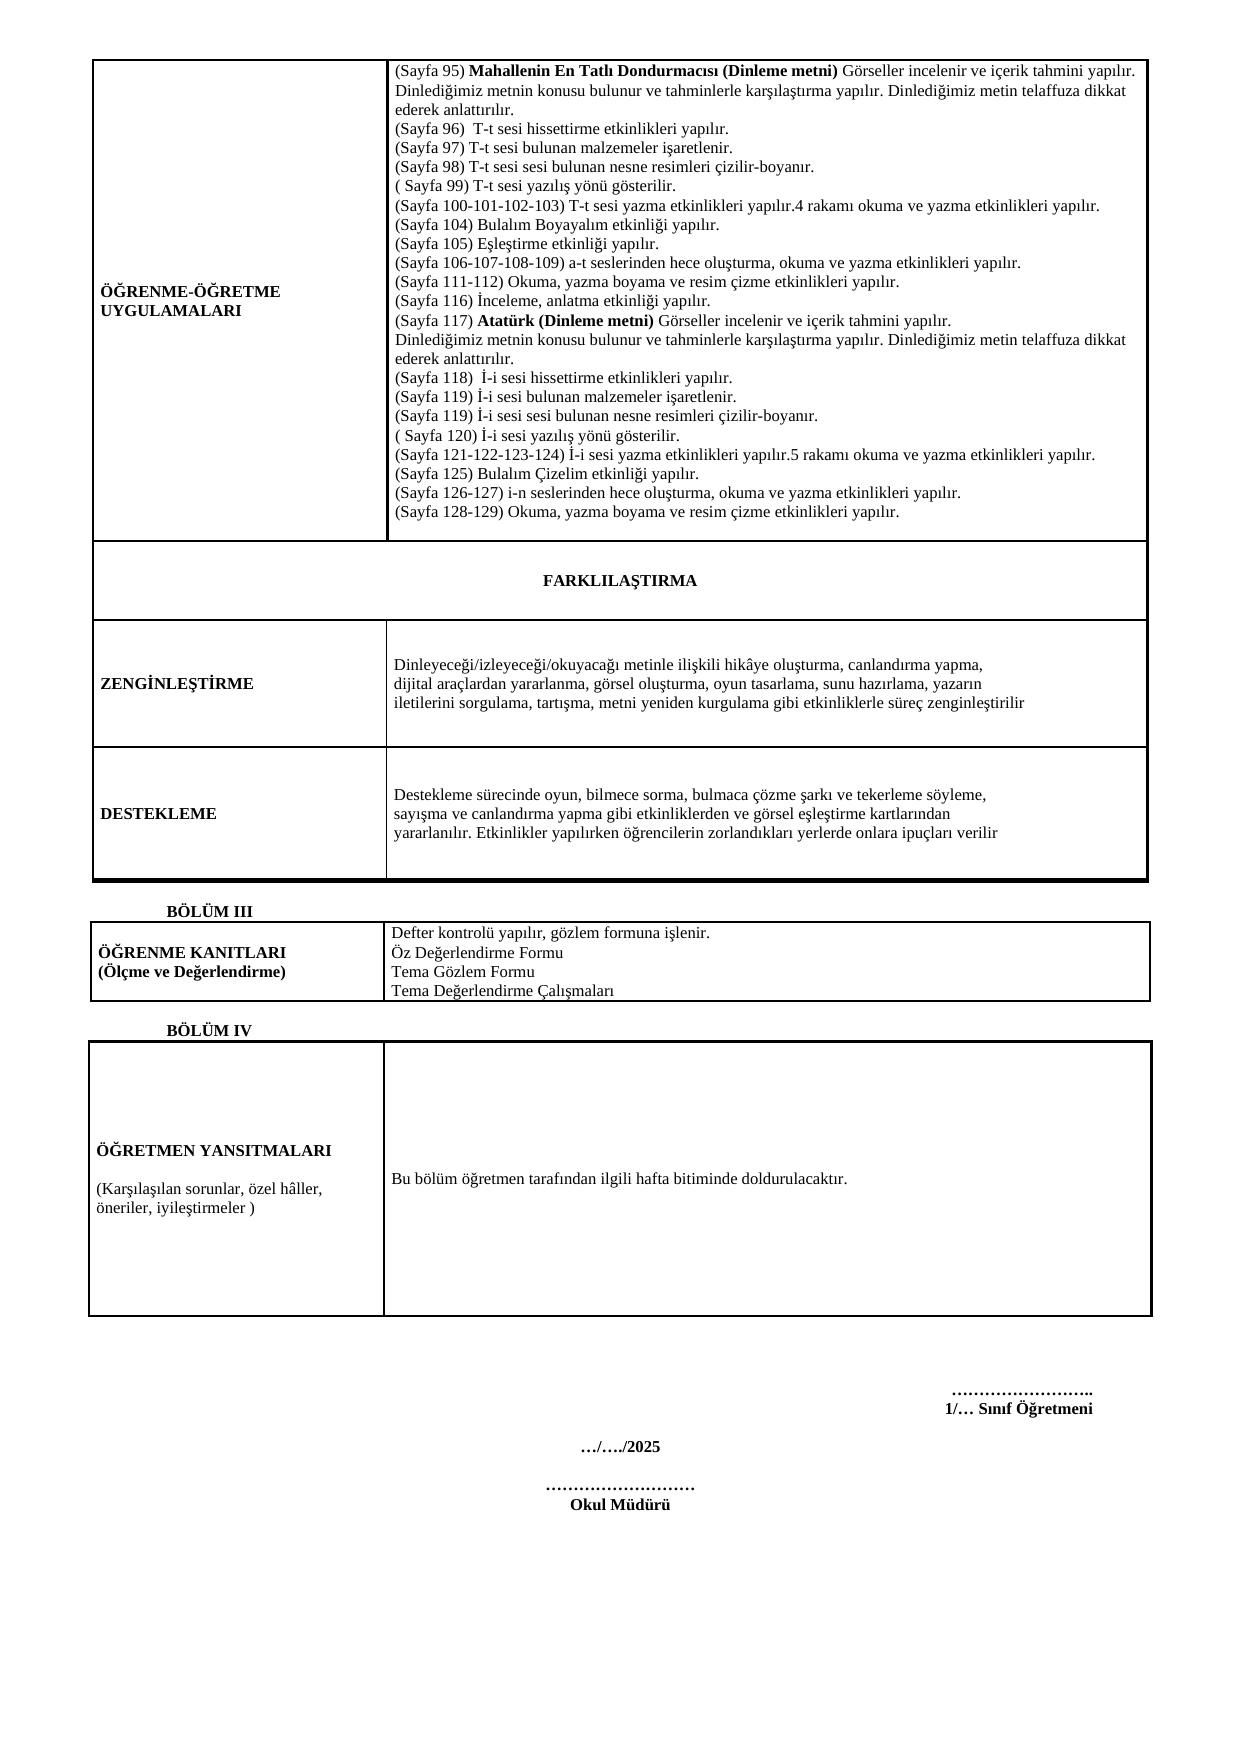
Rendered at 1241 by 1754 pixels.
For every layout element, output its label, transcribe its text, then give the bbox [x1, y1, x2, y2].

table_cell (Sayfa 95) Mahallenin En Tatlı Dondurmacısı (Dinleme metni) Görseller incelenir ve içerik tahmini yapılır. Dinlediğimiz metnin konusu bulunur ve tahminlerle karşılaştırma yapılır. Dinlediğimiz metin telaffuza dikkat ederek anlattırılır. (Sayfa 96) T-t sesi hissettirme etkinlikleri yapılır. (Sayfa 97) T-t sesi bulunan malzemeler işaretlenir. (Sayfa 98) T-t sesi sesi bulunan nesne resimleri çizilir-boyanır. ( Sayfa 99) T-t sesi yazılış yönü gösterilir. (Sayfa 100-101-102-103) T-t sesi yazma etkinlikleri yapılır.4 rakamı okuma ve yazma etkinlikleri yapılır. (Sayfa 104) Bulalım Boyayalım etkinliği yapılır. (Sayfa 105) Eşleştirme etkinliği yapılır. (Sayfa 106-107-108-109) a-t seslerinden hece oluşturma, okuma ve yazma etkinlikleri yapılır. (Sayfa 111-112) Okuma, yazma boyama ve resim çizme etkinlikleri yapılır. (Sayfa 116) İnceleme, anlatma etkinliği yapılır. (Sayfa 117) Atatürk (Dinleme metni) Görseller incelenir ve içerik tahmini yapılır. Dinlediğimiz metnin konusu bulunur ve tahminlerle karşılaştırma yapılır. Dinlediğimiz metin telaffuza dikkat ederek anlattırılır. (Sayfa 118) İ-i sesi hissettirme etkinlikleri yapılır. (Sayfa 119) İ-i sesi bulunan malzemeler işaretlenir. (Sayfa 119) İ-i sesi sesi bulunan nesne resimleri çizilir-boyanır. ( Sayfa 120) İ-i sesi yazılış yönü gösterilir. (Sayfa 121-122-123-124) İ-i sesi yazma etkinlikleri yapılır.5 rakamı okuma ve yazma etkinlikleri yapılır. (Sayfa 125) Bulalım Çizelim etkinliği yapılır. (Sayfa 126-127) i-n seslerinden hece oluşturma, okuma ve yazma etkinlikleri yapılır. (Sayfa 128-129) Okuma, yazma boyama ve resim çizme etkinlikleri yapılır. [389, 61, 1146, 540]
text 1/… Sınıf Öğretmeni [148, 1398, 1093, 1418]
table_header Defter kontrolü yapılır, gözlem formuna işlenir. Öz Değerlendirme Formu Tema Gözlem Formu Tema Değerlendirme Çalışmaları [385, 923, 1149, 1000]
text ……………………… [148, 1475, 1093, 1494]
table_header Bu bölüm öğretmen tarafından ilgili hafta bitiminde doldurulacaktır. [385, 1043, 1150, 1315]
table_cell DESTEKLEME [94, 748, 386, 878]
table_cell Dinleyeceği/izleyeceği/okuyacağı metinle ilişkili hikâye oluşturma, canlandırma yapma, dijital araçlardan yararlanma, görsel oluşturma, oyun tasarlama, sunu hazırlama, yazarın iletilerini sorgulama, tartışma, metni yeniden kurgulama gibi etkinliklerle süreç zenginleştirilir [387, 621, 1146, 746]
text …/…./2025 [148, 1437, 1093, 1456]
table_cell Destekleme sürecinde oyun, bilmece sorma, bulmaca çözme şarkı ve tekerleme söyleme, sayışma ve canlandırma yapma gibi etkinliklerden ve görsel eşleştirme kartlarından yararlanılır. Etkinlikler yapılırken öğrencilerin zorlandıkları yerlerde onlara ipuçları verilir [387, 748, 1146, 878]
table_header ÖĞRENME KANITLARI (Ölçme ve Değerlendirme) [92, 923, 383, 1000]
table_cell ÖĞRENME-ÖĞRETME UYGULAMALARI [94, 61, 386, 540]
subtitle BÖLÜM IV [148, 1021, 1093, 1040]
table_cell ZENGİNLEŞTİRME [94, 621, 386, 746]
subtitle BÖLÜM III [148, 902, 1093, 921]
table_cell FARKLILAŞTIRMA [94, 542, 1146, 619]
text Okul Müdürü [148, 1494, 1093, 1513]
text …………………….. [148, 1379, 1093, 1398]
table_header ÖĞRETMEN YANSITMALARI (Karşılaşılan sorunlar, özel hâller, öneriler, iyileştirmeler ) [90, 1043, 383, 1315]
